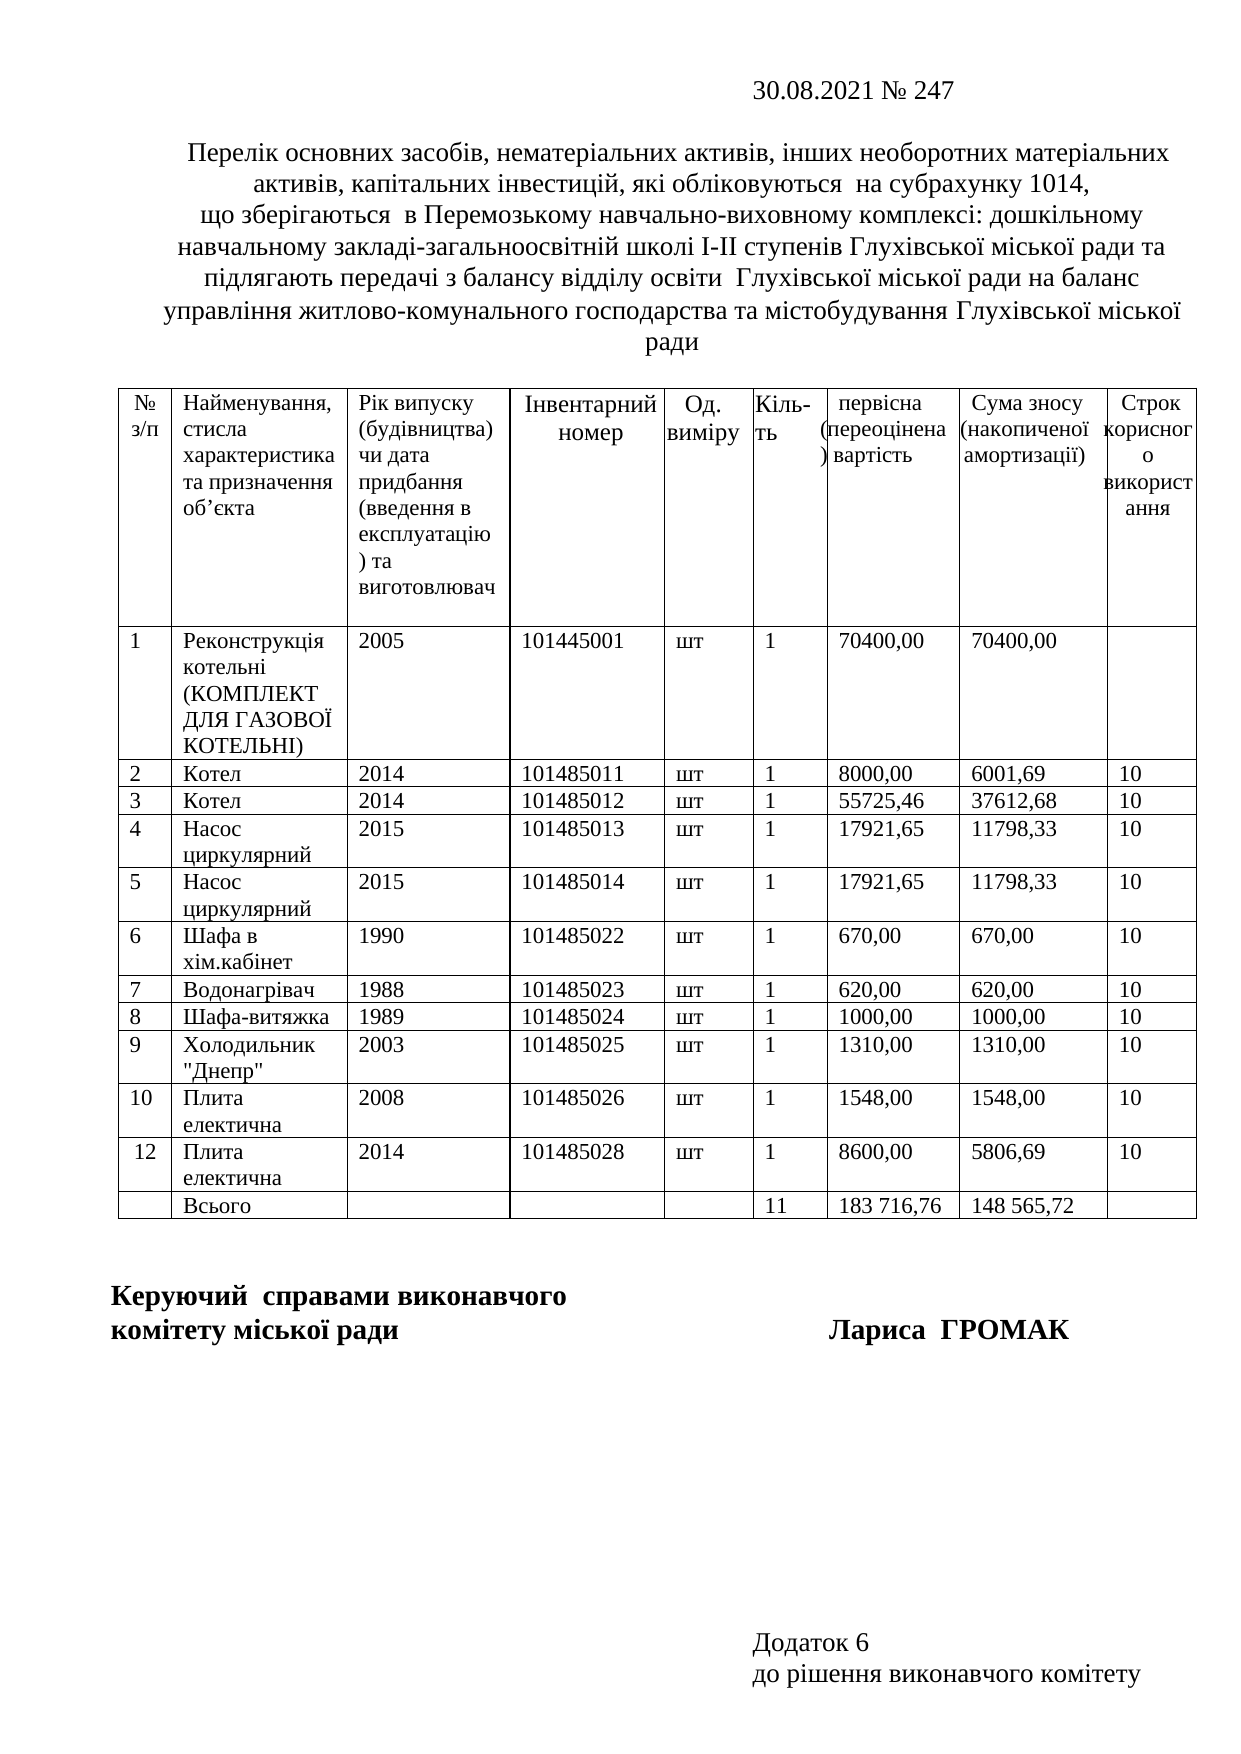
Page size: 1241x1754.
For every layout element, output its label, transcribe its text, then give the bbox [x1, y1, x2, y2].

table_cell Шафа в хім.кабінет [172, 922, 347, 975]
table_cell 10 [1108, 976, 1196, 1002]
table_cell шт [665, 815, 753, 867]
table_header Інвентарний номер [511, 389, 664, 626]
table_cell 12 [119, 1138, 171, 1191]
table_cell 670,00 [828, 922, 959, 975]
table_cell 101485023 [511, 976, 664, 1002]
table_cell [119, 1192, 171, 1218]
table_cell шт [665, 1138, 753, 1191]
table_cell 2014 [348, 1138, 509, 1191]
text 30.08.2021 № 247 [752, 74, 1181, 105]
table_cell 10 [1108, 922, 1196, 975]
text до рішення виконавчого комітету [752, 1657, 1181, 1688]
text Перелік основних засобів, нематеріальних активів, інших необоротних матеріальних активів, капітальних інвестицій, які обліковуються на субрахунку 1014, [162, 136, 1181, 198]
table_cell 670,00 [960, 922, 1107, 975]
table_cell Холодильник "Днепр" [172, 1031, 347, 1083]
table_cell 2015 [348, 815, 509, 867]
table_cell шт [665, 976, 753, 1002]
table_cell [1108, 1192, 1196, 1218]
table_header Найменування, стисла характеристика та призначення об’єкта [172, 389, 347, 626]
table_cell 8600,00 [828, 1138, 959, 1191]
table_cell 1989 [348, 1003, 509, 1029]
table_cell 10 [1108, 787, 1196, 813]
table_cell 183 716,76 [828, 1192, 959, 1218]
table_cell 2008 [348, 1084, 509, 1137]
table_cell Водонагрівач [172, 976, 347, 1002]
table_cell 7 [119, 976, 171, 1002]
table_cell 101485012 [511, 787, 664, 813]
table_cell 55725,46 [828, 787, 959, 813]
table_cell 6001,69 [960, 760, 1107, 786]
table_cell 1000,00 [828, 1003, 959, 1029]
table_cell 1 [754, 815, 827, 867]
text що зберігаються в Перемозькому навчально-виховному комплексі: дошкільному навчальному закладі-загальноосвітній школі І-ІІ ступенів Глухівської міської ради та підлягають передачі з балансу відділу освіти Глухівської міської ради на баланс управління житлово-комунального господарства та містобудування Глухівської міської ради [162, 198, 1181, 357]
table_cell 10 [1108, 1031, 1196, 1083]
table_cell Котел [172, 787, 347, 813]
table_cell 1 [754, 1138, 827, 1191]
table_cell шт [665, 1003, 753, 1029]
table_cell 1 [754, 1003, 827, 1029]
table_cell шт [665, 868, 753, 921]
table_header первісна (переоцінена) вартість [828, 389, 959, 626]
table_cell 148 565,72 [960, 1192, 1107, 1218]
table_cell 2003 [348, 1031, 509, 1083]
table_cell 17921,65 [828, 868, 959, 921]
table_header Рік випуску (будівництва) чи дата придбання (введення в експлуатацію) та виготовлювач [348, 389, 509, 626]
table_cell [665, 1192, 753, 1218]
text Додаток 6 [752, 1626, 1181, 1657]
table_cell Плита електична [172, 1084, 347, 1137]
table_cell 11 [754, 1192, 827, 1218]
table_cell шт [665, 787, 753, 813]
table_cell 1310,00 [960, 1031, 1107, 1083]
table_cell Плита електична [172, 1138, 347, 1191]
table_cell 1988 [348, 976, 509, 1002]
table_cell 101485013 [511, 815, 664, 867]
table_cell 1 [754, 976, 827, 1002]
table_cell 620,00 [960, 976, 1107, 1002]
table_cell шт [665, 922, 753, 975]
table_cell 8000,00 [828, 760, 959, 786]
table_cell Насос циркулярний [172, 815, 347, 867]
table_header Од. виміру [665, 389, 753, 626]
table_cell 620,00 [828, 976, 959, 1002]
table_cell 4 [119, 815, 171, 867]
table_cell шт [665, 1031, 753, 1083]
table_cell 2015 [348, 868, 509, 921]
table_cell 10 [119, 1084, 171, 1137]
table_cell 1 [754, 627, 827, 759]
table_cell шт [665, 1084, 753, 1137]
table_cell 37612,68 [960, 787, 1107, 813]
table_cell 11798,33 [960, 868, 1107, 921]
table_cell 101485022 [511, 922, 664, 975]
table_cell 11798,33 [960, 815, 1107, 867]
table_cell 5806,69 [960, 1138, 1107, 1191]
table_cell 2005 [348, 627, 509, 759]
text комітету міської ради Лариса ГРОМАК [89, 1312, 1181, 1346]
table_cell 1990 [348, 922, 509, 975]
table_cell Шафа-витяжка [172, 1003, 347, 1029]
table_cell 101485024 [511, 1003, 664, 1029]
table_cell 10 [1108, 868, 1196, 921]
table_cell 1 [754, 787, 827, 813]
table_cell 1 [754, 1084, 827, 1137]
table_cell Реконструкція котельні (КОМПЛЕКТ ДЛЯ ГАЗОВОЇ КОТЕЛЬНІ) [172, 627, 347, 759]
table_cell 101485011 [511, 760, 664, 786]
table_header Кіль-ть [754, 389, 827, 626]
table_cell 101485026 [511, 1084, 664, 1137]
table_cell 6 [119, 922, 171, 975]
table_cell 1 [754, 868, 827, 921]
table_cell 5 [119, 868, 171, 921]
table_cell 3 [119, 787, 171, 813]
table_cell 70400,00 [828, 627, 959, 759]
table_header № з/п [119, 389, 171, 626]
table_cell Насос циркулярний [172, 868, 347, 921]
text Керуючий справами виконавчого [89, 1278, 1181, 1312]
table_cell 10 [1108, 815, 1196, 867]
table_cell 2014 [348, 787, 509, 813]
table_cell 2 [119, 760, 171, 786]
table_cell 2014 [348, 760, 509, 786]
table_cell [511, 1192, 664, 1218]
table_cell 1548,00 [960, 1084, 1107, 1137]
table_cell [348, 1192, 509, 1218]
table_cell 9 [119, 1031, 171, 1083]
table_cell 10 [1108, 1138, 1196, 1191]
table_cell 1548,00 [828, 1084, 959, 1137]
table_cell 17921,65 [828, 815, 959, 867]
table_cell 1 [754, 922, 827, 975]
table_cell Котел [172, 760, 347, 786]
table_cell 1000,00 [960, 1003, 1107, 1029]
table_cell 101485025 [511, 1031, 664, 1083]
table_cell 1 [119, 627, 171, 759]
table_cell 1 [754, 1031, 827, 1083]
table_header Строк корисного використання [1108, 389, 1196, 626]
table_cell 1 [754, 760, 827, 786]
table_cell 10 [1108, 760, 1196, 786]
table_cell 101485028 [511, 1138, 664, 1191]
table_cell 101485014 [511, 868, 664, 921]
table_cell [1108, 627, 1196, 759]
table_cell шт [665, 627, 753, 759]
table_header Сума зносу (накопиченої амортизації) [960, 389, 1107, 626]
table_cell 70400,00 [960, 627, 1107, 759]
table_cell 10 [1108, 1084, 1196, 1137]
table_cell шт [665, 760, 753, 786]
table_cell 1310,00 [828, 1031, 959, 1083]
table_cell 8 [119, 1003, 171, 1029]
table_cell 101445001 [511, 627, 664, 759]
table_cell 10 [1108, 1003, 1196, 1029]
table_cell Всього [172, 1192, 347, 1218]
